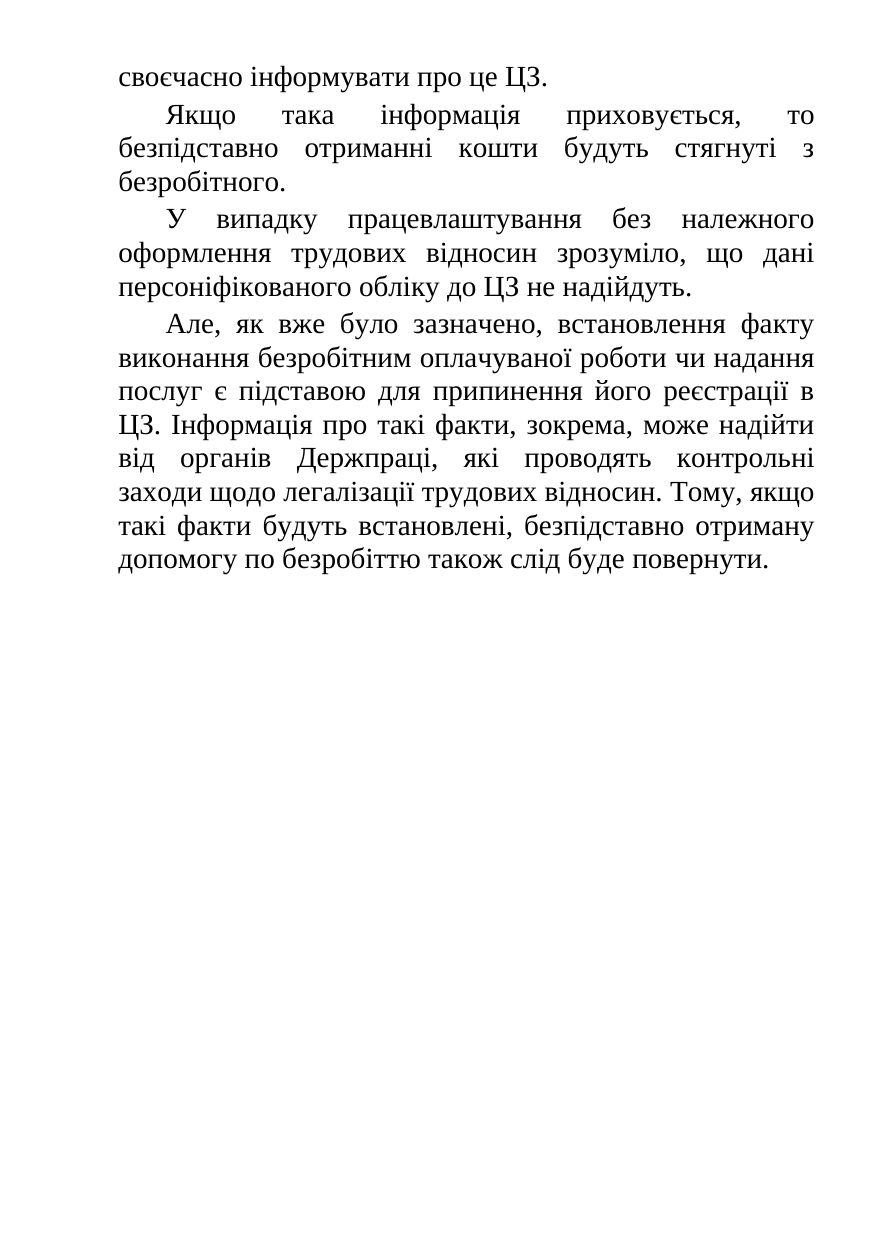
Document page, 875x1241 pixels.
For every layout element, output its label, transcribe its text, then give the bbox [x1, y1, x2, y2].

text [118, 59, 815, 93]
text У випадку працевлаштування без належного оформлення трудових відносин зрозуміло, що дані персоніфікованого обліку до ЦЗ не надійдуть. [118, 202, 815, 302]
text Якщо така інформація приховується, то безпідставно отриманні кошти будуть стягнуті з безробітного. [118, 97, 815, 197]
text Але, як вже було зазначено, встановлення факту виконання безробітним оплачуваної роботи чи надання послуг є підставою для припинення його реєстрації в ЦЗ. Інформація про такі факти, зокрема, може надійти від органів Держпраці, які проводять контрольні заходи щодо легалізації трудових відносин. Тому, якщо такі факти будуть встановлені, безпідставно отриману допомогу по безробіттю також слід буде повернути. [118, 306, 815, 575]
